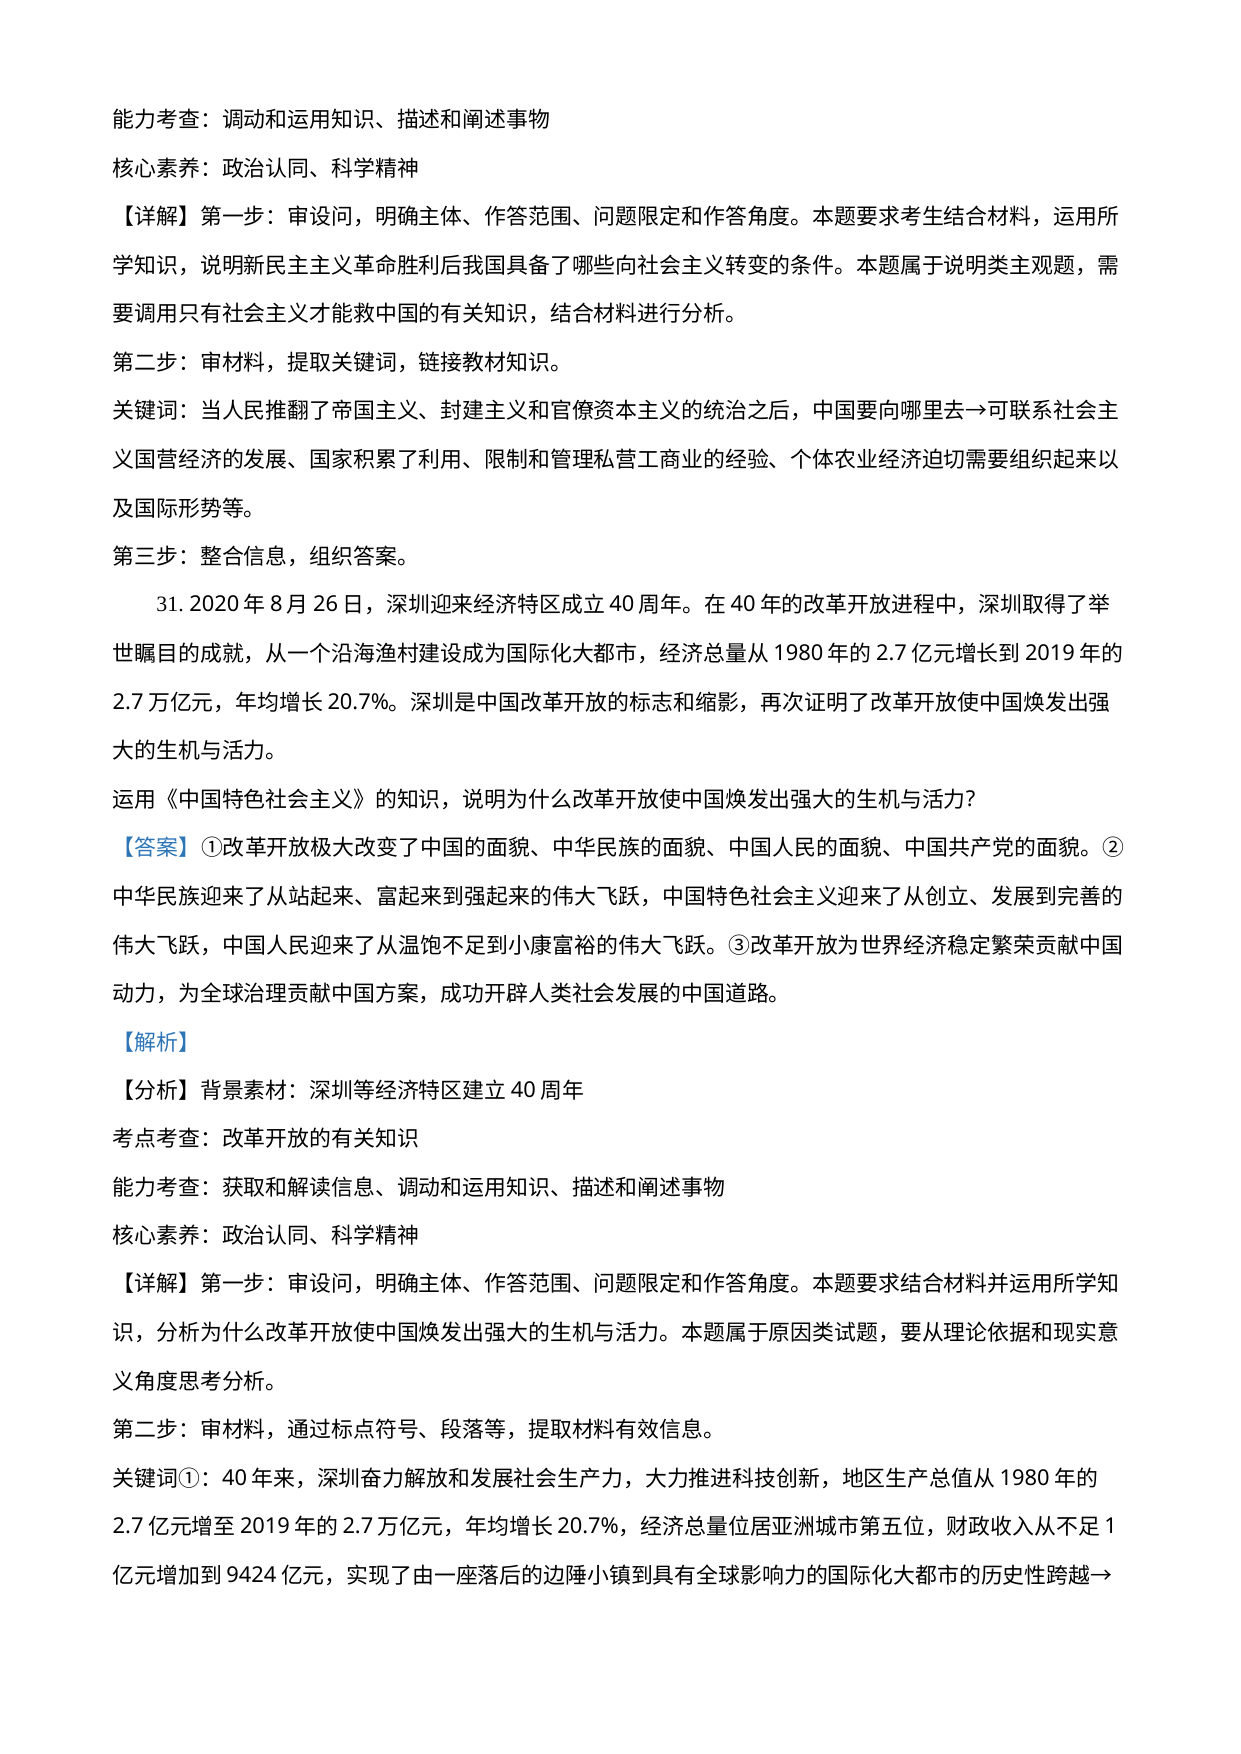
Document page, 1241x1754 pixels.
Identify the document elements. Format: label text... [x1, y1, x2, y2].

text 【答案】①改革开放极大改变了中国的面貌、中华民族的面貌、中国人民的面貌、中国共产党的面貌。②中华民族迎来了从站起来、富起来到强起来的伟大飞跃，中国特色社会主义迎来了从创立、发展到完善的伟大飞跃，中国人民迎来了从温饱不足到小康富裕的伟大飞跃。③改革开放为世界经济稳定繁荣贡献中国动力，为全球治理贡献中国方案，成功开辟人类社会发展的中国道路。 [112, 830, 1128, 1008]
text 核心素养：政治认同、科学精神 [112, 150, 1128, 183]
text 【分析】背景素材：深圳等经济特区建立40周年 [112, 1073, 1128, 1105]
text 31. 2020年8月26日，深圳迎来经济特区成立40周年。在40年的改革开放进程中，深圳取得了举世瞩目的成就，从一个沿海渔村建设成为国际化大都市，经济总量从1980年的2.7亿元增长到2019年的2.7万亿元，年均增长20.7%。深圳是中国改革开放的标志和缩影，再次证明了改革开放使中国焕发出强大的生机与活力。 [112, 587, 1128, 766]
text 关键词：当人民推翻了帝国主义、封建主义和官僚资本主义的统治之后，中国要向哪里去→可联系社会主义国营经济的发展、国家积累了利用、限制和管理私营工商业的经验、个体农业经济迫切需要组织起来以及国际形势等。 [112, 393, 1128, 523]
text 第二步：审材料，通过标点符号、段落等，提取材料有效信息。 [112, 1412, 1128, 1444]
text 考点考查：改革开放的有关知识 [112, 1121, 1128, 1153]
text 能力考查：获取和解读信息、调动和运用知识、描述和阐述事物 [112, 1169, 1128, 1202]
text 第三步：整合信息，组织答案。 [112, 538, 1128, 571]
text 【解析】 [112, 1024, 1128, 1057]
text 核心素养：政治认同、科学精神 [112, 1218, 1128, 1250]
text 第二步：审材料，提取关键词，链接教材知识。 [112, 344, 1128, 377]
text 运用《中国特色社会主义》的知识，说明为什么改革开放使中国焕发出强大的生机与活力? [112, 781, 1128, 814]
text 【详解】第一步：审设问，明确主体、作答范围、问题限定和作答角度。本题要求考生结合材料，运用所学知识，说明新民主主义革命胜利后我国具备了哪些向社会主义转变的条件。本题属于说明类主观题，需要调用只有社会主义才能救中国的有关知识，结合材料进行分析。 [112, 198, 1128, 328]
text 能力考查：调动和运用知识、描述和阐述事物 [112, 102, 1128, 134]
text 【详解】第一步：审设问，明确主体、作答范围、问题限定和作答角度。本题要求结合材料并运用所学知识，分析为什么改革开放使中国焕发出强大的生机与活力。本题属于原因类试题，要从理论依据和现实意义角度思考分析。 [112, 1266, 1128, 1396]
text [112, 1460, 1128, 1590]
